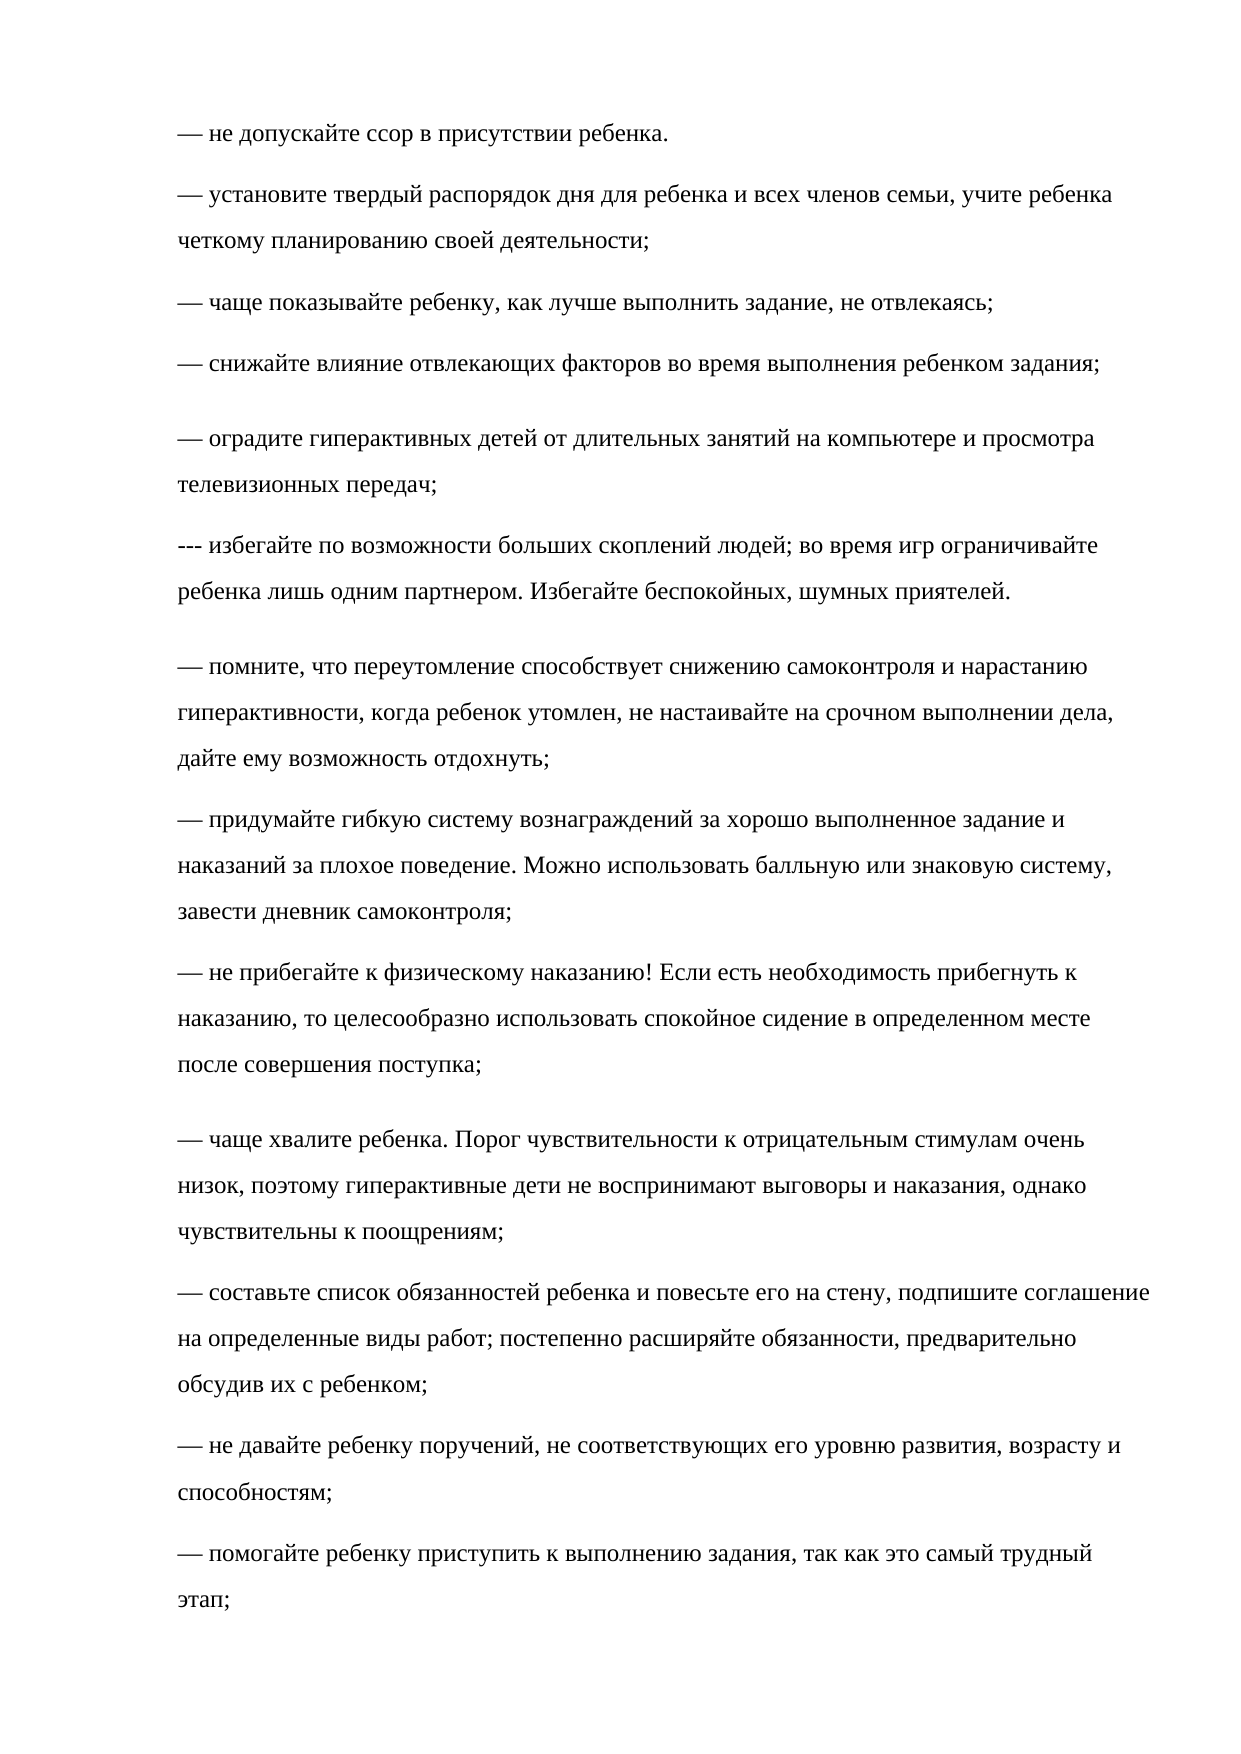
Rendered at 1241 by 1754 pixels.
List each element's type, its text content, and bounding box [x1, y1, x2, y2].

text — не допускайте ссор в присутствии ребенка. [177, 118, 1152, 147]
text — помните, что переутомление способствует снижению самоконтроля и нарастанию гиперактивности, когда ребенок утомлен, не настаивайте на срочном выполнении дела, дайте ему возможность отдохнуть; [177, 651, 1152, 772]
text — чаще показывайте ребенку, как лучше выполнить задание, не отвлекаясь; [177, 287, 1152, 315]
text — не прибегайте к физическому наказанию! Если есть необходимость прибегнуть к наказанию, то целесообразно использовать спокойное сидение в определенном месте после совершения поступка; [177, 957, 1152, 1078]
text --- избегайте по возможности больших скоплений людей; во время игр ограничивайте ребенка лишь одним партнером. Избегайте беспокойных, шумных приятелей. [177, 530, 1152, 605]
text — чаще хвалите ребенка. Порог чувствительности к отрицательным стимулам очень низок, поэтому гиперактивные дети не воспринимают выговоры и наказания, однако чувствительны к поощрениям; [177, 1124, 1152, 1245]
text — оградите гиперактивных детей от длительных занятий на компьютере и просмотра телевизионных передач; [177, 423, 1152, 498]
text — составьте список обязанностей ребенка и повесьте его на стену, подпишите соглашение на определенные виды работ; постепенно расширяйте обязанности, предварительно обсудив их с ребенком; [177, 1277, 1152, 1398]
text — снижайте влияние отвлекающих факторов во время выполнения ребенком задания; [177, 348, 1152, 377]
text — не давайте ребенку поручений, не соответствующих его уровню развития, возрасту и способностям; [177, 1431, 1152, 1505]
text — помогайте ребенку приступить к выполнению задания, так как это самый трудный этап; [177, 1538, 1152, 1612]
text — придумайте гибкую систему вознаграждений за хорошо выполненное задание и наказаний за плохое поведение. Можно использовать балльную или знаковую систему, завести дневник самоконтроля; [177, 804, 1152, 925]
text — установите твердый распорядок дня для ребенка и всех членов семьи, учите ребенка четкому планированию своей деятельности; [177, 179, 1152, 254]
